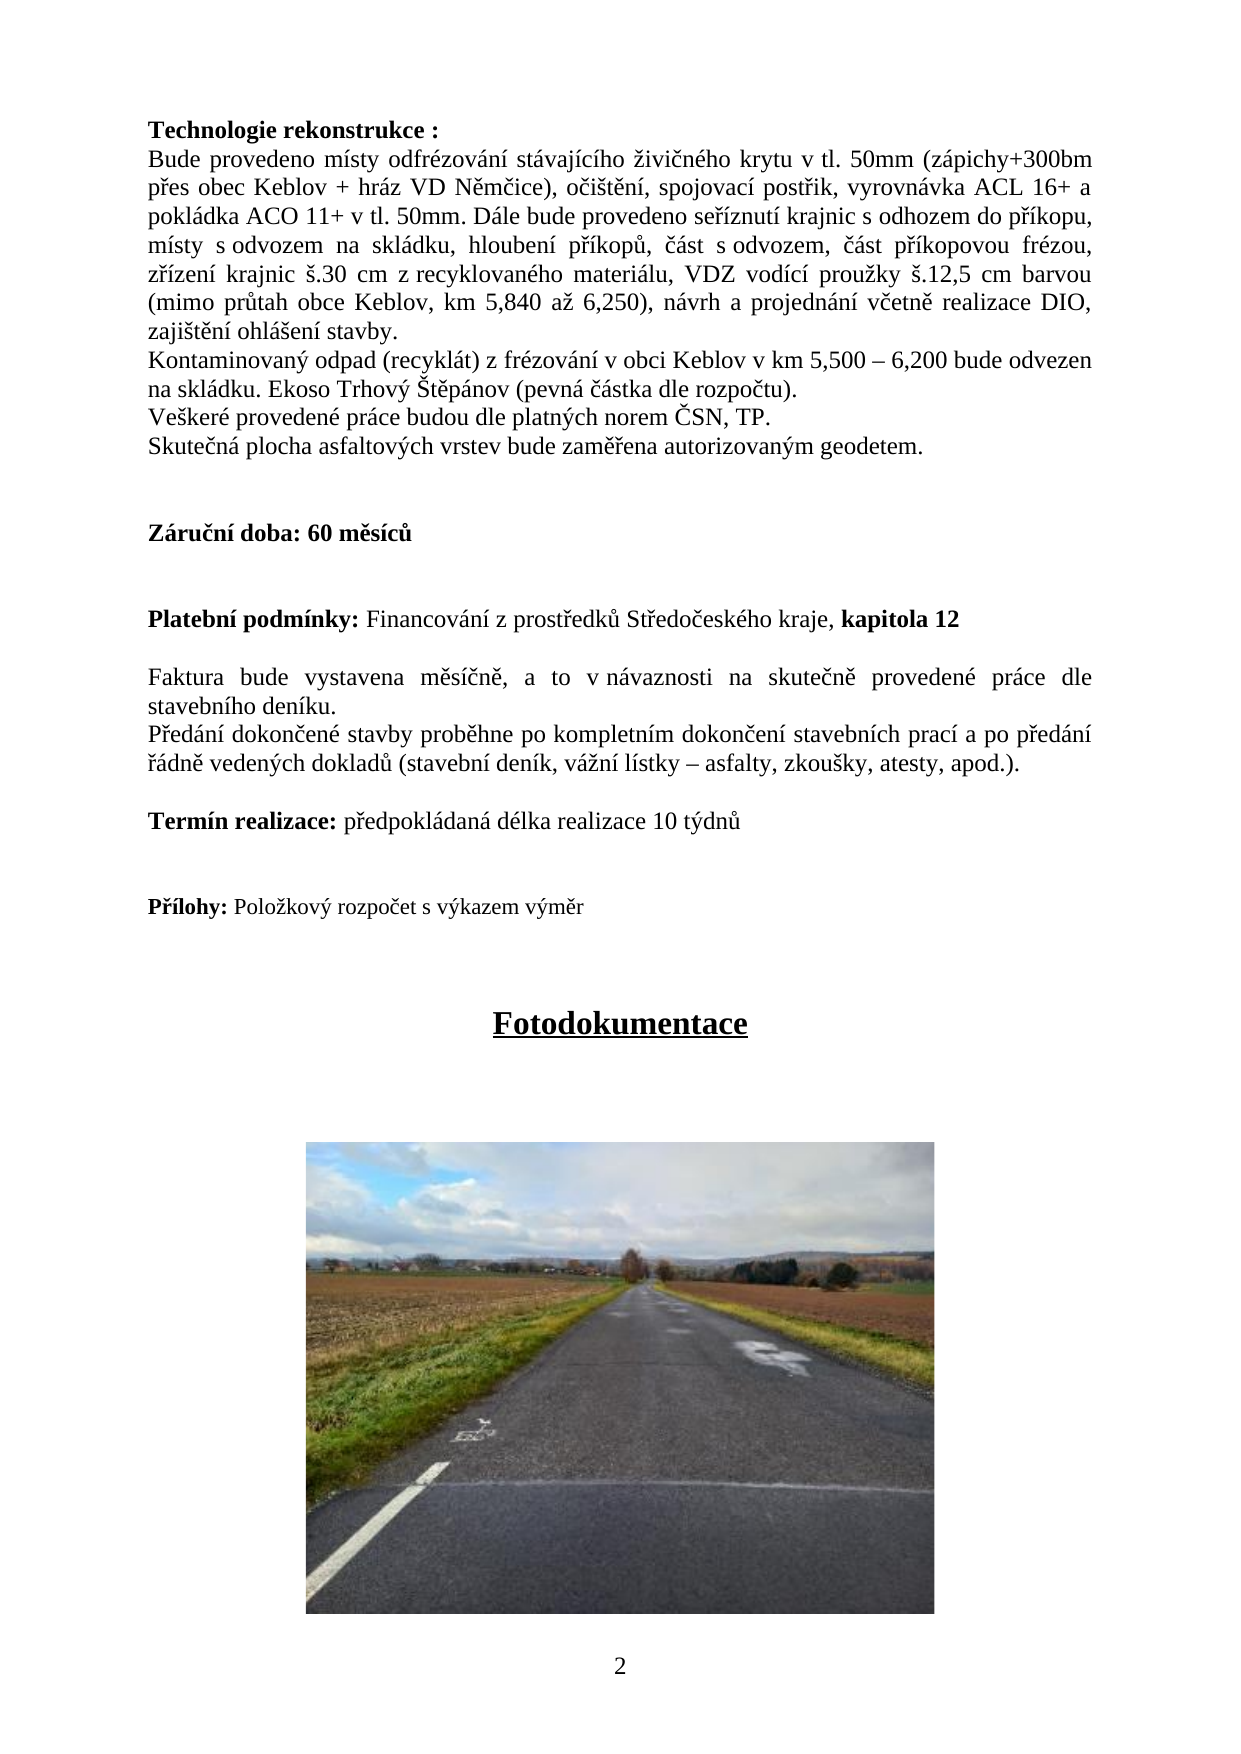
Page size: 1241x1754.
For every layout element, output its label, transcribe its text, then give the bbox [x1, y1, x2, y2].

text Bude provedeno místy odfrézování stávajícího živičného krytu v tl. 50mm (zápichy+300bm přes obec Keblov + hráz VD Němčice), očištění, spojovací postřik, vyrovnávka ACL 16+ a pokládka ACO 11+ v tl. 50mm. Dále bude provedeno seříznutí krajnic s odhozem do příkopu, místy s odvozem na skládku, hloubení příkopů, část s odvozem, část příkopovou frézou, zřízení krajnic š.30 cm z recyklovaného materiálu, VDZ vodící proužky š.12,5 cm barvou (mimo průtah obce Keblov, km 5,840 až 6,250), návrh a projednání včetně realizace DIO, zajištění ohlášení stavby. [148, 144, 1092, 345]
picture [305, 1142, 935, 1614]
text Termín realizace: předpokládaná délka realizace 10 týdnů [148, 806, 1092, 835]
text Veškeré provedené práce budou dle platných norem ČSN, TP. [148, 402, 1092, 431]
text Faktura bude vystavena měsíčně, a to v návaznosti na skutečně provedené práce dle stavebního deníku. [148, 662, 1092, 719]
text Technologie rekonstrukce : [148, 115, 1092, 144]
text Platební podmínky: Financování z prostředků Středočeského kraje, kapitola 12 [148, 604, 1092, 633]
text Přílohy: Položkový rozpočet s výkazem výměr [148, 893, 1092, 919]
text Záruční doba: 60 měsíců [148, 518, 1092, 547]
text Předání dokončené stavby proběhne po kompletním dokončení stavebních prací a po předání řádně vedených dokladů (stavební deník, vážní lístky – asfalty, zkoušky, atesty, apod.). [148, 719, 1092, 777]
subtitle Fotodokumentace [148, 1003, 1092, 1041]
text Kontaminovaný odpad (recyklát) z frézování v obci Keblov v km 5,500 – 6,200 bude odvezen na skládku. Ekoso Trhový Štěpánov (pevná částka dle rozpočtu). [148, 345, 1092, 402]
text Skutečná plocha asfaltových vrstev bude zaměřena autorizovaným geodetem. [148, 431, 1092, 460]
